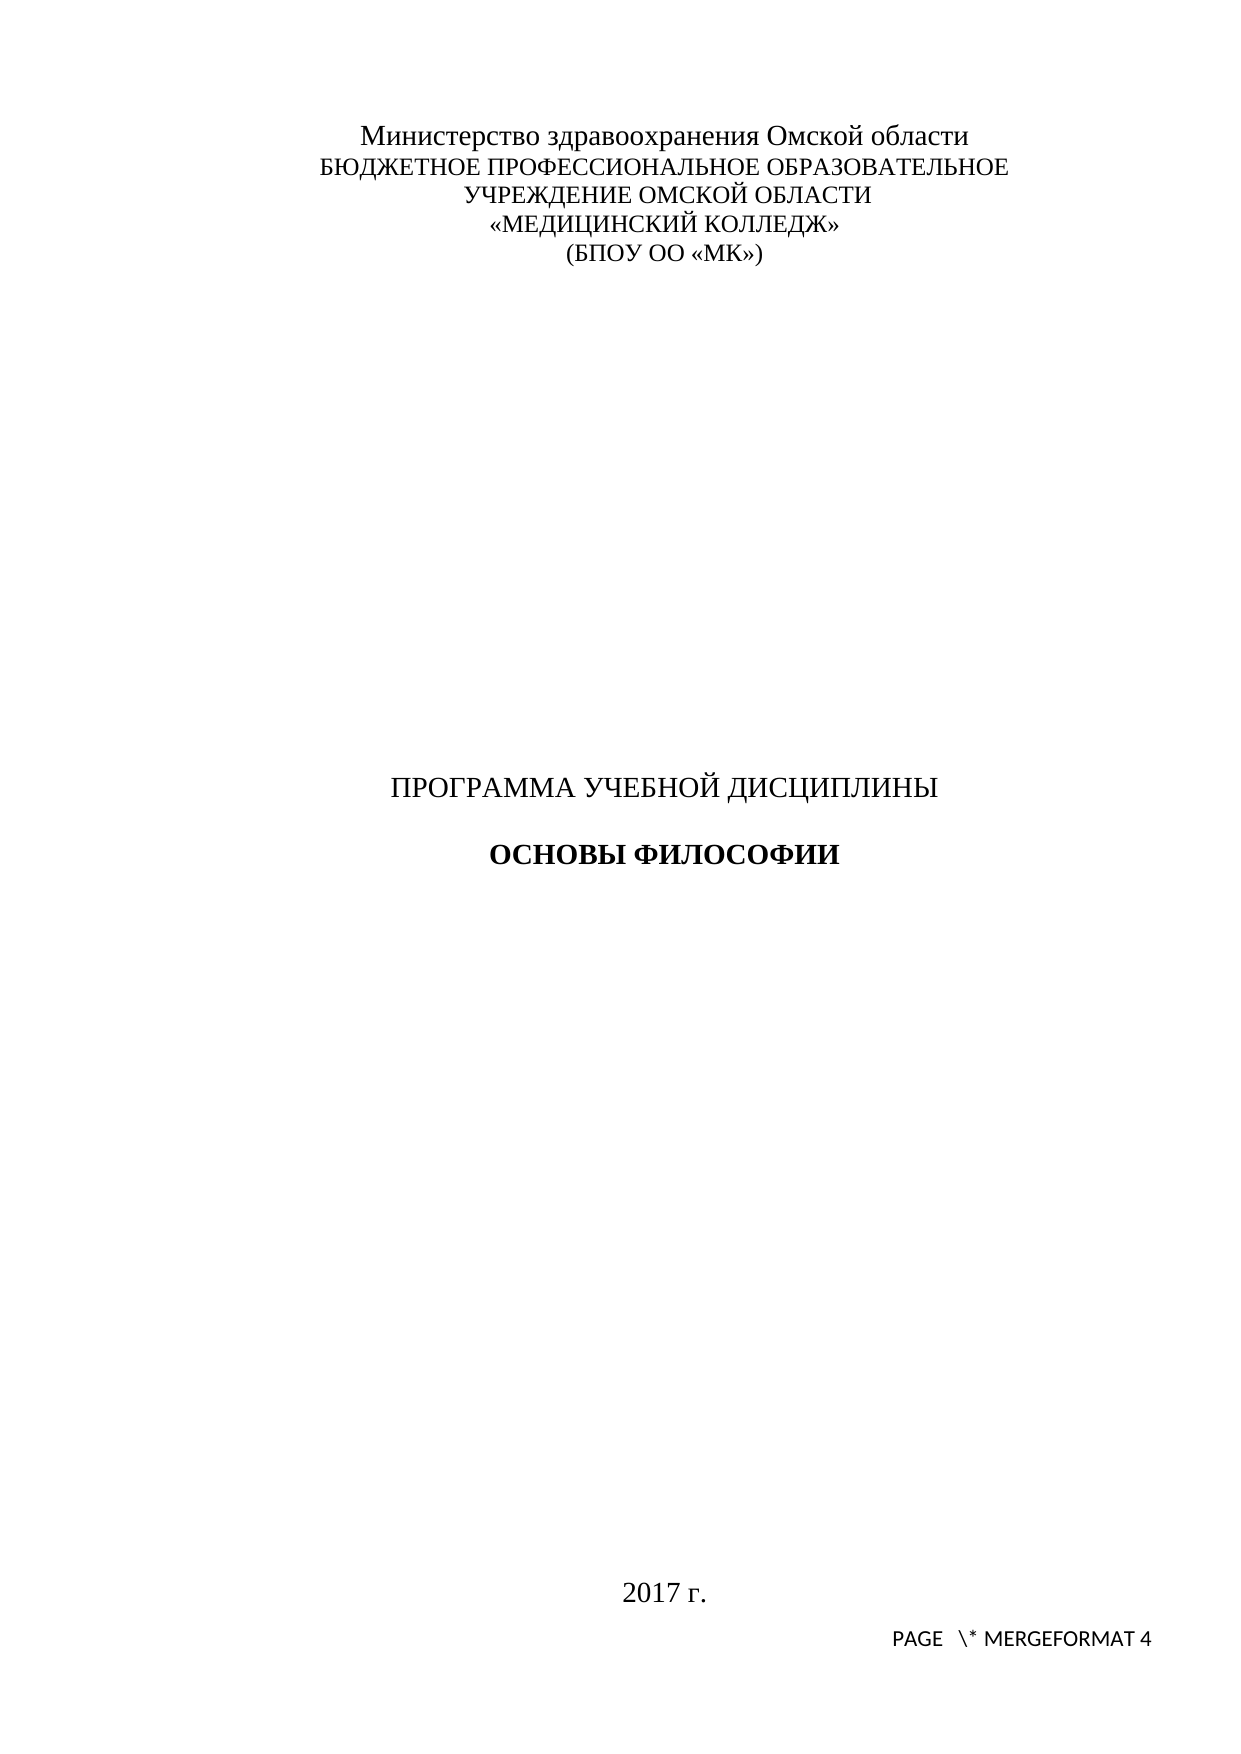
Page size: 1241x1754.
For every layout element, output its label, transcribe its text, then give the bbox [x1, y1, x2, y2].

text ПРОГРАММА УЧЕБНОЙ ДИСЦИПЛИНЫ [177, 770, 1152, 803]
text ОСНОВЫ ФИЛОСОФИИ [177, 837, 1152, 870]
text УЧРЕЖДЕНИЕ ОМСКОЙ ОБЛАСТИ [177, 180, 1152, 209]
text «МЕДИЦИНСКИЙ КОЛЛЕДЖ» [177, 209, 1152, 238]
text 2017 г. [177, 1575, 1152, 1608]
text (БПОУ ОО «МК») [177, 238, 1152, 267]
text Министерство здравоохранения Омской области БЮДЖЕТНОЕ ПРОФЕССИОНАЛЬНОЕ ОБРАЗОВАТЕЛЬНОЕ [177, 118, 1152, 180]
